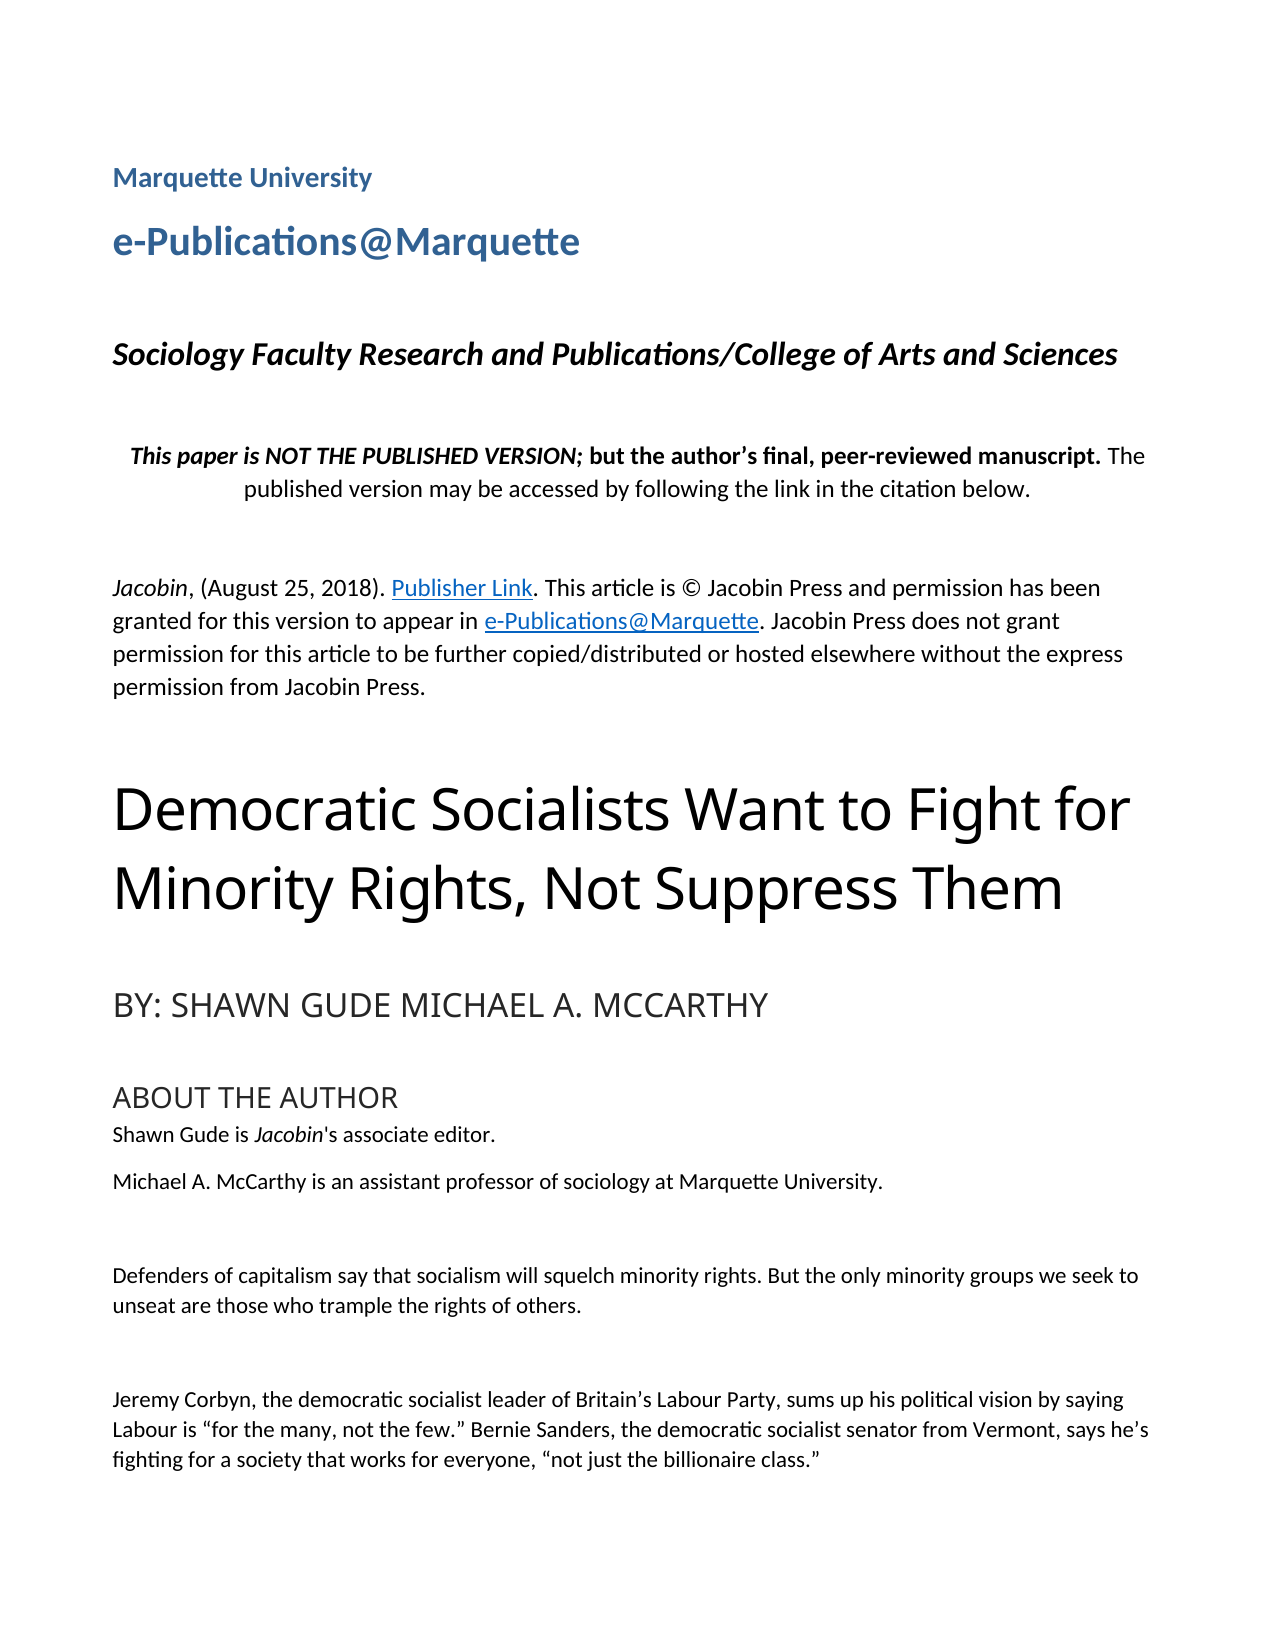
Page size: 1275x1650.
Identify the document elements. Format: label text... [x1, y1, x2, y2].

text Marquette University [112, 159, 1162, 195]
text Michael A. McCarthy is an assistant professor of sociology at Marquette University. [112, 1167, 1162, 1195]
text Jacobin, (August 25, 2018). Publisher Link. This article is © Jacobin Press and permission has been granted for this version to appear in e-Publications@Marquette. Jacobin Press does not grant permission for this article to be further copied/distributed or hosted elsewhere without the express permission from Jacobin Press. [112, 572, 1162, 702]
text Sociology Faculty Research and Publications/College of Arts and Sciences [112, 333, 1162, 374]
text Jeremy Corbyn, the democratic socialist leader of Britain’s Labour Party, sums up his political vision by saying Labour is “for the many, not the few.” Bernie Sanders, the democratic socialist senator from Vermont, says he’s fighting for a society that works for everyone, “not just the billionaire class.” [112, 1385, 1162, 1473]
text Defenders of capitalism say that socialism will squelch minority rights. But the only minority groups we seek to unseat are those who trample the rights of others. [112, 1261, 1162, 1319]
text Shawn Gude is Jacobin's associate editor. [112, 1121, 1162, 1148]
subtitle BY: SHAWN GUDE MICHAEL A. MCCARTHY [112, 982, 1162, 1027]
subtitle ABOUT THE AUTHOR [112, 1078, 1162, 1117]
text e-Publications@Marquette [112, 214, 1162, 265]
text This paper is NOT THE PUBLISHED VERSION; but the author’s final, peer-reviewed manuscript. The published version may be accessed by following the link in the citation below. [112, 440, 1162, 504]
title Democratic Socialists Want to Fight for Minority Rights, Not Suppress Them [112, 768, 1162, 927]
